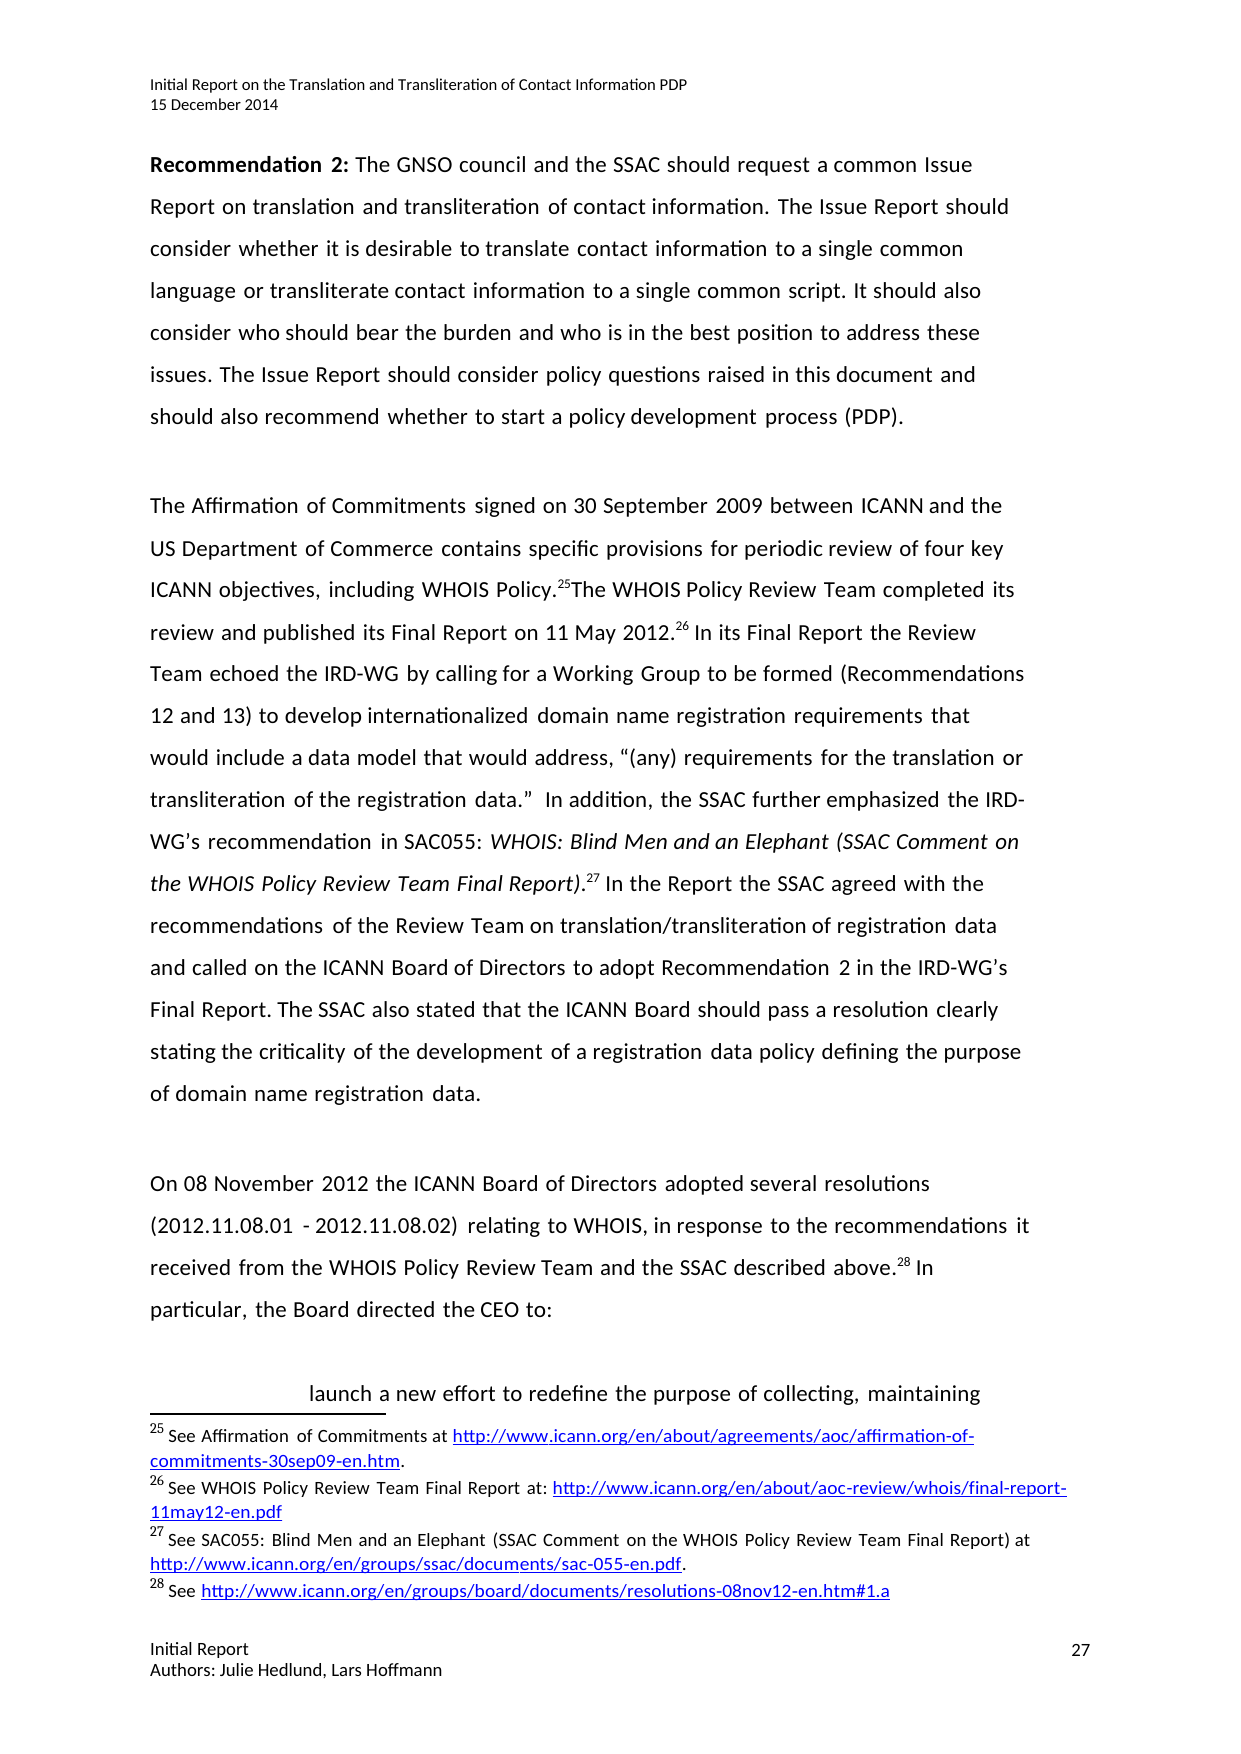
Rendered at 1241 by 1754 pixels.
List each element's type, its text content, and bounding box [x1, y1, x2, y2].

text The Affirmation of Commitments signed on 30 September 2009 between ICANN and the US Department of Commerce contains specific provisions for periodic review of four key ICANN objectives, including WHOIS Policy.The WHOIS Policy Review Team completed its review and published its Final Report on 11 May 2012. In its Final Report the Review Team echoed the IRD-WG by calling for a Working Group to be formed (Recommendations 12 and 13) to develop internationalized domain name registration requirements that would include a data model that would address, “(any) requirements for the translation or transliteration of the registration data.” In addition, the SSAC further emphasized the IRD-WG’s recommendation in SAC055: WHOIS: Blind Men and an Elephant (SSAC Comment on the WHOIS Policy Review Team Final Report). In the Report the SSAC agreed with the recommendations of the Review Team on translation/transliteration of registration data and called on the ICANN Board of Directors to adopt Recommendation 2 in the IRD-WG’s Final Report. The SSAC also stated that the ICANN Board should pass a resolution clearly stating the criticality of the development of a registration data policy defining the purpose of domain name registration data. [150, 492, 1033, 1107]
text Recommendation 2: The GNSO council and the SSAC should request a common Issue Report on translation and transliteration of contact information. The Issue Report should consider whether it is desirable to translate contact information to a single common language or transliterate contact information to a single common script. It should also consider who should bear the burden and who is in the best position to address these issues. The Issue Report should consider policy questions raised in this document and should also recommend whether to start a policy development process (PDP). [150, 150, 1022, 430]
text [309, 1379, 1018, 1407]
text On 08 November 2012 the ICANN Board of Directors adopted several resolutions (2012.11.08.01 - 2012.11.08.02) relating to WHOIS, in response to the recommendations it received from the WHOIS Policy Review Team and the SSAC described above. In particular, the Board directed the CEO to: [150, 1169, 1033, 1323]
